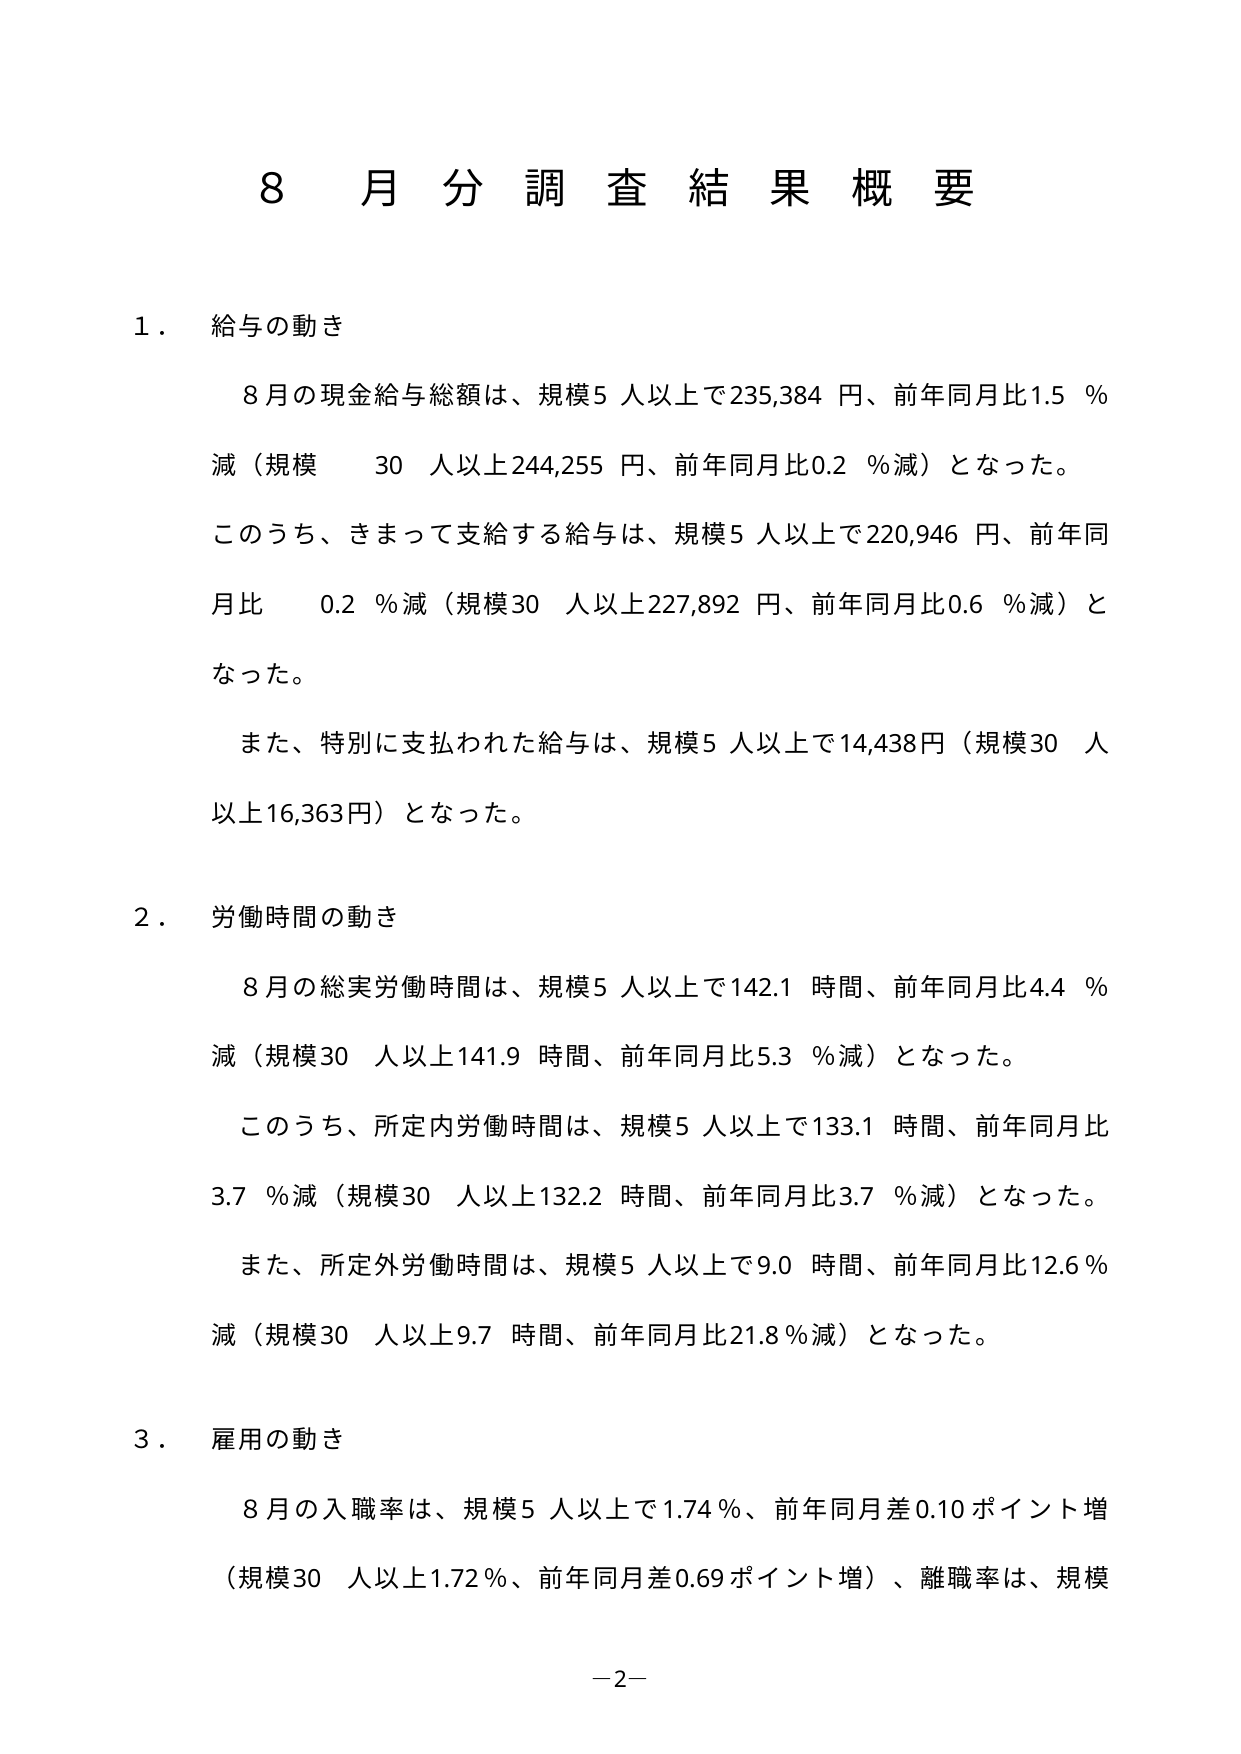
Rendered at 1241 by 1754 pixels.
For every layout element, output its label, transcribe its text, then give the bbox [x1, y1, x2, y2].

text ８月の現金給与総額は、規模5人以上で235,384円、前年同月比1.5％減（規模 30人以上244,255円、前年同月比0.2％減）となった。 [184, 359, 1111, 498]
text ８月の総実労働時間は、規模5人以上で142.1時間、前年同月比4.4％減（規模30人以上141.9時間、前年同月比5.3％減）となった。 [184, 951, 1111, 1090]
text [184, 1472, 1111, 1612]
text また、所定外労働時間は、規模5人以上で9.0時間、前年同月比12.6％減（規模30人以上9.7時間、前年同月比21.8％減）となった。 [184, 1229, 1111, 1368]
text ８ 月 分 調 査 結 果 概 要 [129, 150, 1111, 220]
text このうち、きまって支給する給与は、規模5人以上で220,946円、前年同月比 0.2％減（規模30人以上227,892円、前年同月比0.6％減）となった。 [184, 498, 1111, 707]
list 雇用の動き [129, 1403, 1111, 1472]
text このうち、所定内労働時間は、規模5人以上で133.1時間、前年同月比3.7％減（規模30人以上132.2時間、前年同月比3.7％減）となった。 [184, 1090, 1111, 1229]
list 労働時間の動き [129, 881, 1111, 951]
text また、特別に支払われた給与は、規模5人以上で14,438円（規模30人以上16,363円）となった。 [184, 707, 1111, 846]
list 給与の動き [129, 289, 1111, 359]
